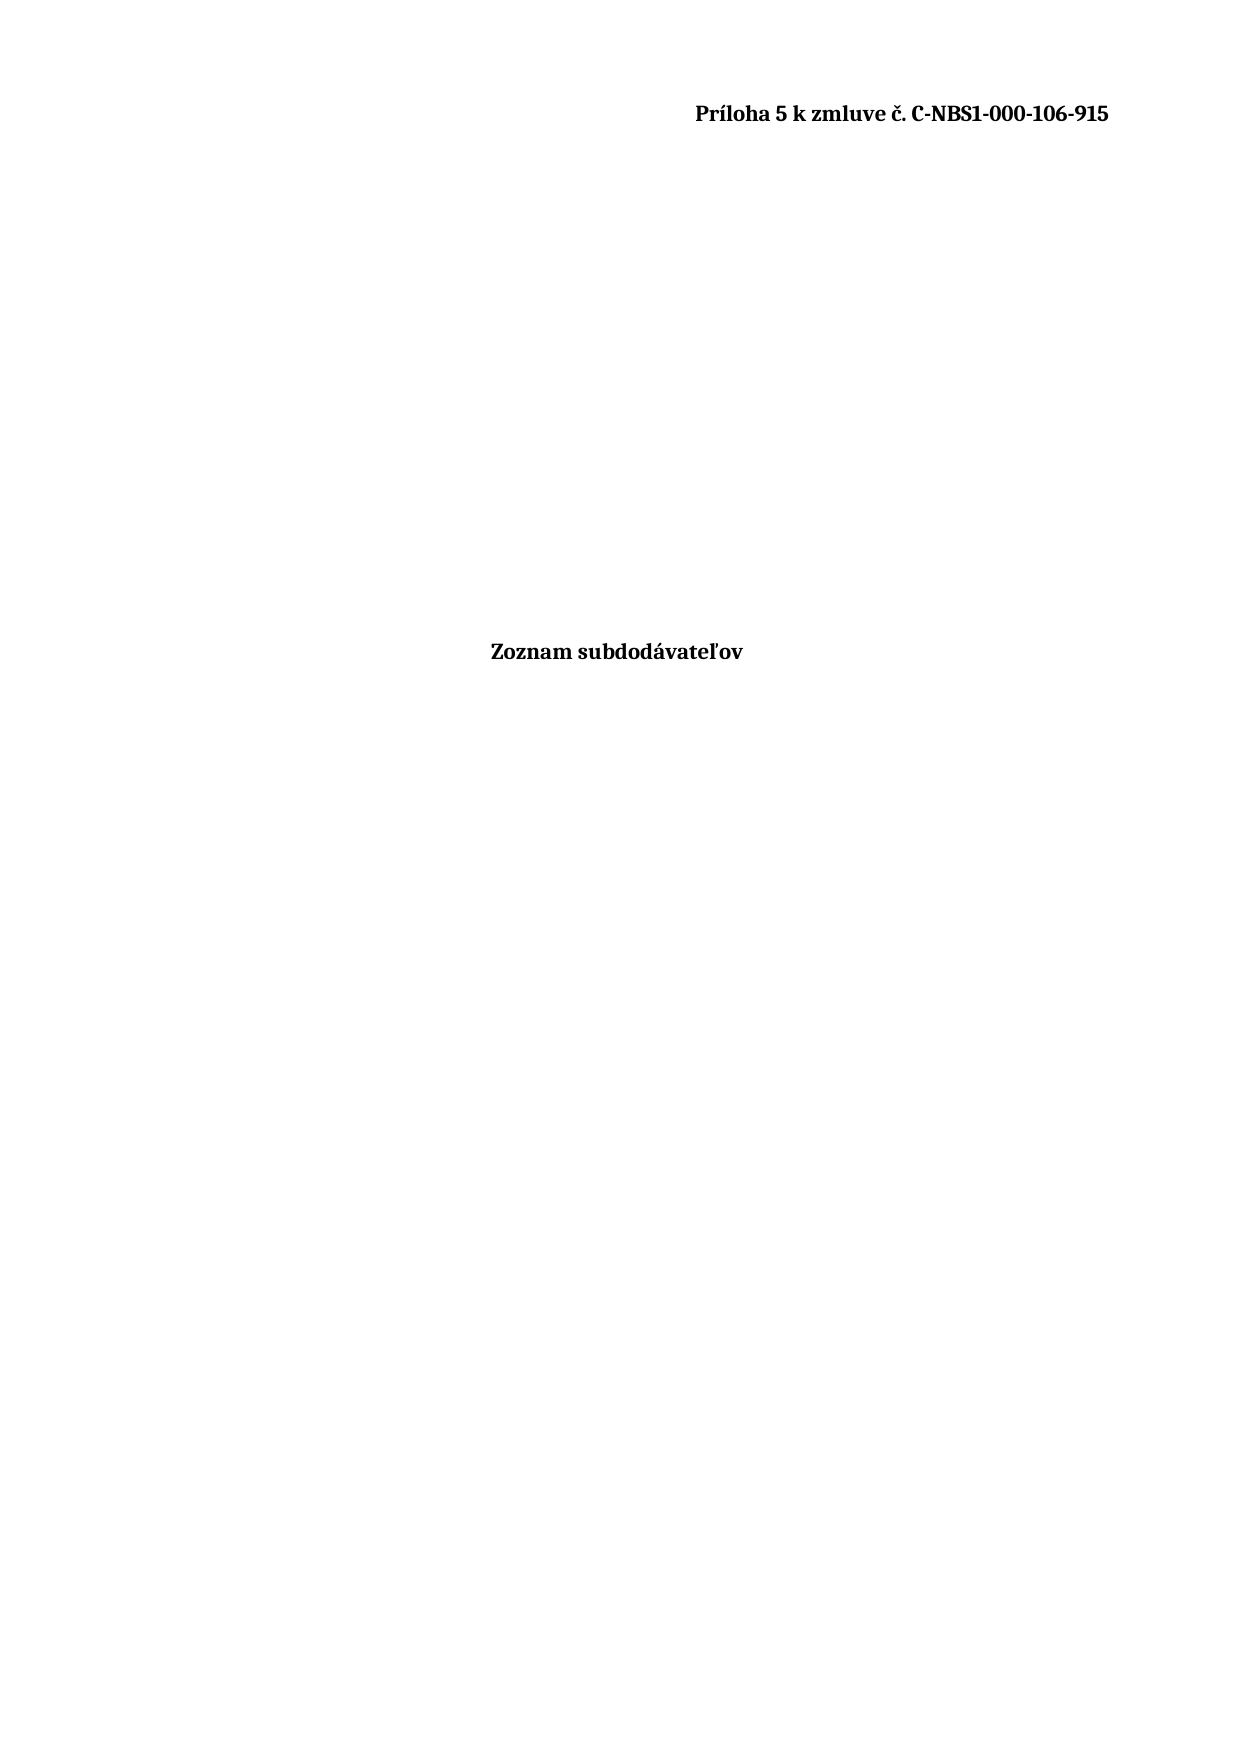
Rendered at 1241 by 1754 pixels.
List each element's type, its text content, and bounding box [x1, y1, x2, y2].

text Zoznam subdodávateľov [125, 639, 1109, 665]
text Príloha 5 k zmluve č. C-NBS1-000-106-915 [125, 101, 1109, 127]
